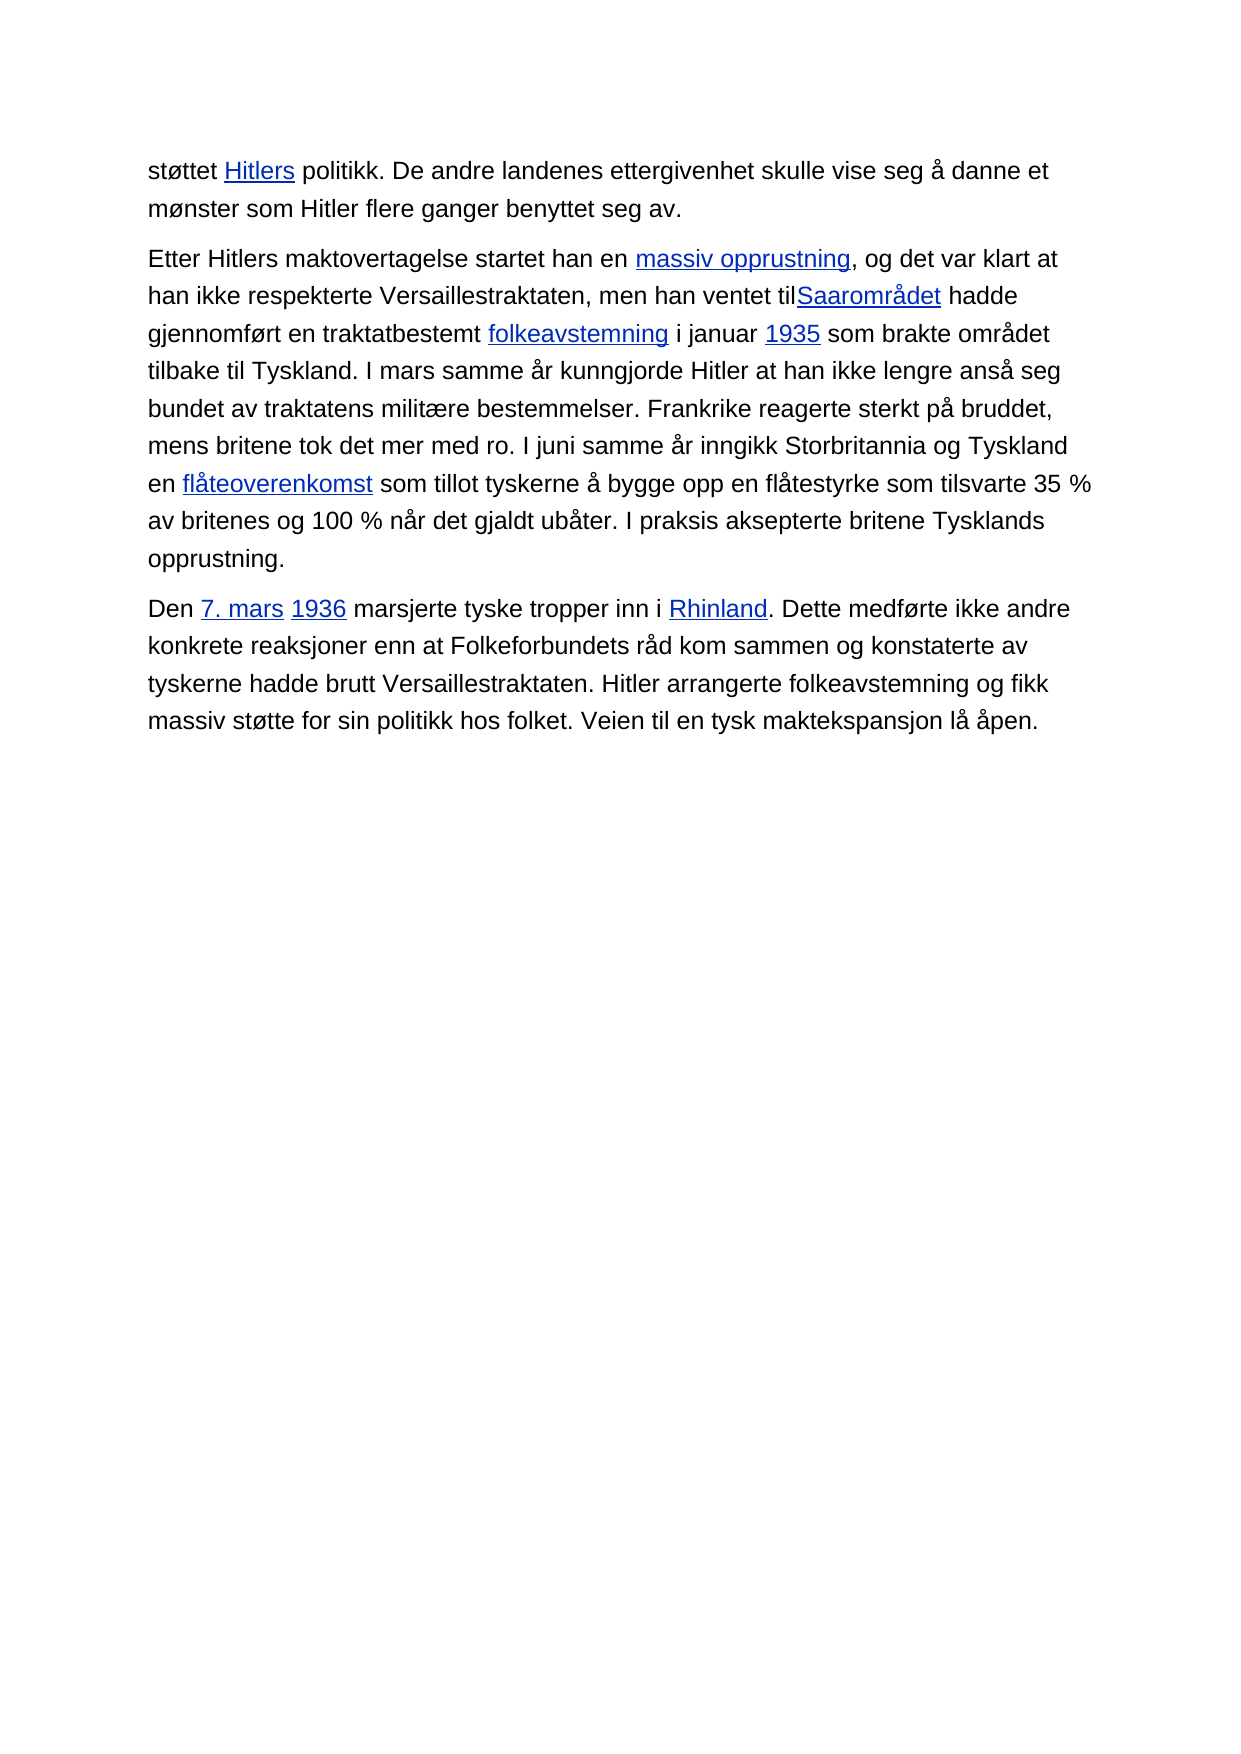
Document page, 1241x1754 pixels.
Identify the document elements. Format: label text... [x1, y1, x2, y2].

text Etter Hitlers maktovertagelse startet han en massiv opprustning, og det var klart at han ikke respekterte Versaillestraktaten, men han ventet tilSaarområdet hadde gjennomført en traktatbestemt folkeavstemning i januar 1935 som brakte området tilbake til Tyskland. I mars samme år kunngjorde Hitler at han ikke lengre anså seg bundet av traktatens militære bestemmelser. Frankrike reagerte sterkt på bruddet, mens britene tok det mer med ro. I juni samme år inngikk Storbritannia og Tyskland en flåteoverenkomst som tillot tyskerne å bygge opp en flåtestyrke som tilsvarte 35 % av britenes og 100 % når det gjaldt ubåter. I praksis aksepterte britene Tysklands opprustning. [148, 235, 1093, 573]
text Den 7. mars 1936 marsjerte tyske tropper inn i Rhinland. Dette medførte ikke andre konkrete reaksjoner enn at Folkeforbundets råd kom sammen og konstaterte av tyskerne hadde brutt Versaillestraktaten. Hitler arrangerte folkeavstemning og fikk massiv støtte for sin politikk hos folket. Veien til en tysk maktekspansjon lå åpen. [148, 585, 1093, 735]
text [148, 148, 1093, 223]
